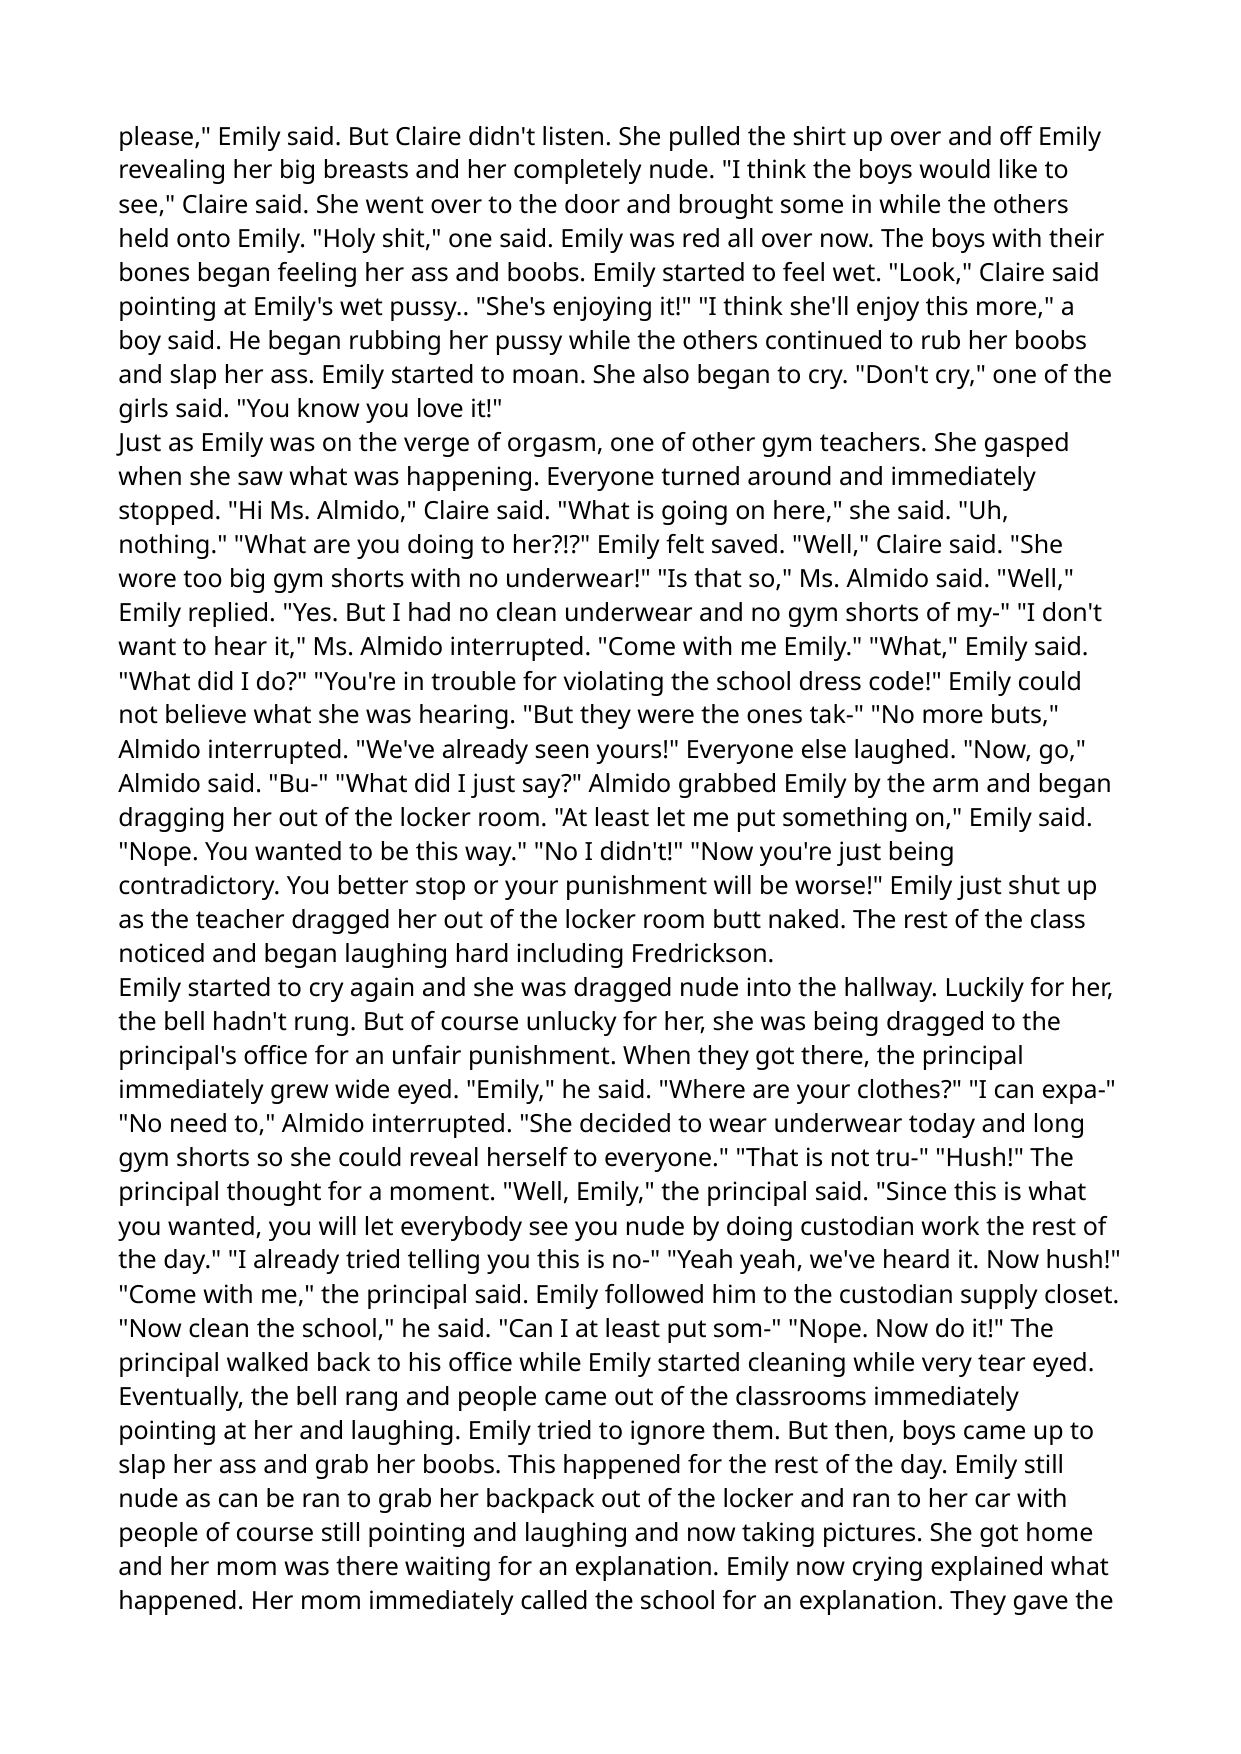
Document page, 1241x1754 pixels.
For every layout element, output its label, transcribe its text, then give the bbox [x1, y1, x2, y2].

text Just as Emily was on the verge of orgasm, one of other gym teachers. She gasped when she saw what was happening. Everyone turned around and immediately stopped. "Hi Ms. Almido," Claire said. "What is going on here," she said. "Uh, nothing." "What are you doing to her?!?" Emily felt saved. "Well," Claire said. "She wore too big gym shorts with no underwear!" "Is that so," Ms. Almido said. "Well," Emily replied. "Yes. But I had no clean underwear and no gym shorts of my-" "I don't want to hear it," Ms. Almido interrupted. "Come with me Emily." "What," Emily said. "What did I do?" "You're in trouble for violating the school dress code!" Emily could not believe what she was hearing. "But they were the ones tak-" "No more buts," Almido interrupted. "We've already seen yours!" Everyone else laughed. "Now, go," Almido said. "Bu-" "What did I just say?" Almido grabbed Emily by the arm and began dragging her out of the locker room. "At least let me put something on," Emily said. "Nope. You wanted to be this way." "No I didn't!" "Now you're just being contradictory. You better stop or your punishment will be worse!" Emily just shut up as the teacher dragged her out of the locker room butt naked. The rest of the class noticed and began laughing hard including Fredrickson. [118, 425, 1122, 970]
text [118, 970, 1122, 1617]
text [118, 118, 1122, 425]
